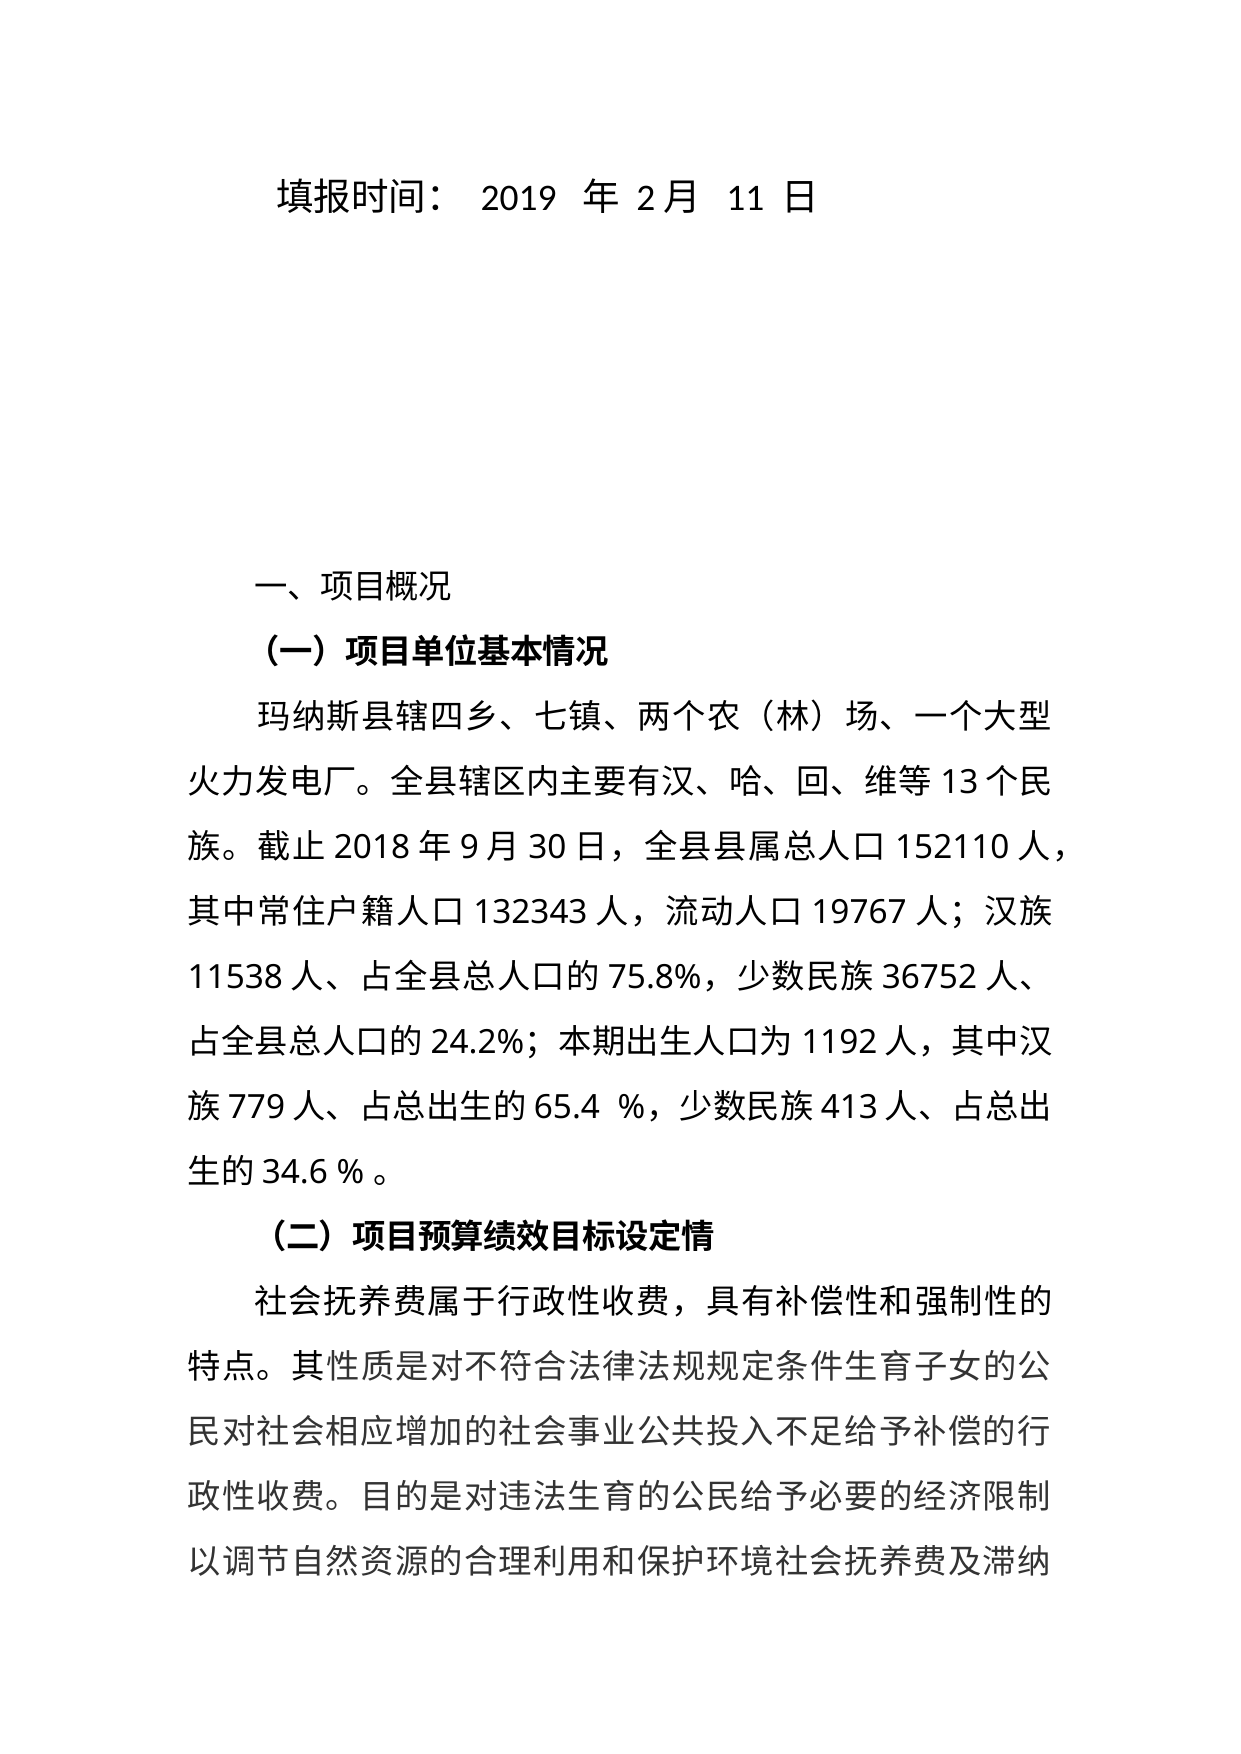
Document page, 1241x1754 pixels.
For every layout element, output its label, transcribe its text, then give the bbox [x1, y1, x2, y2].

text 一、项目概况 [187, 552, 1053, 617]
text 玛纳斯县辖四乡、七镇、两个农（林）场、一个大型火力发电厂。全县辖区内主要有汉、哈、回、维等13个民族。截止2018年9月30日，全县县属总人口152110人，其中常住户籍人口132343人，流动人口19767人；汉族11538人、占全县总人口的75.8%，少数民族36752人、占全县总人口的24.2%；本期出生人口为1192人，其中汉族779人、占总出生的65.4 %，少数民族413人、占总出生的 34.6 % 。 [187, 682, 1053, 1202]
text 填报时间： 2019 年 2 月 11 日 [187, 162, 1053, 227]
text （一）项目单位基本情况 [187, 617, 1053, 682]
list 项目预算绩效目标设定情 [187, 1202, 1053, 1267]
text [187, 1267, 1053, 1592]
